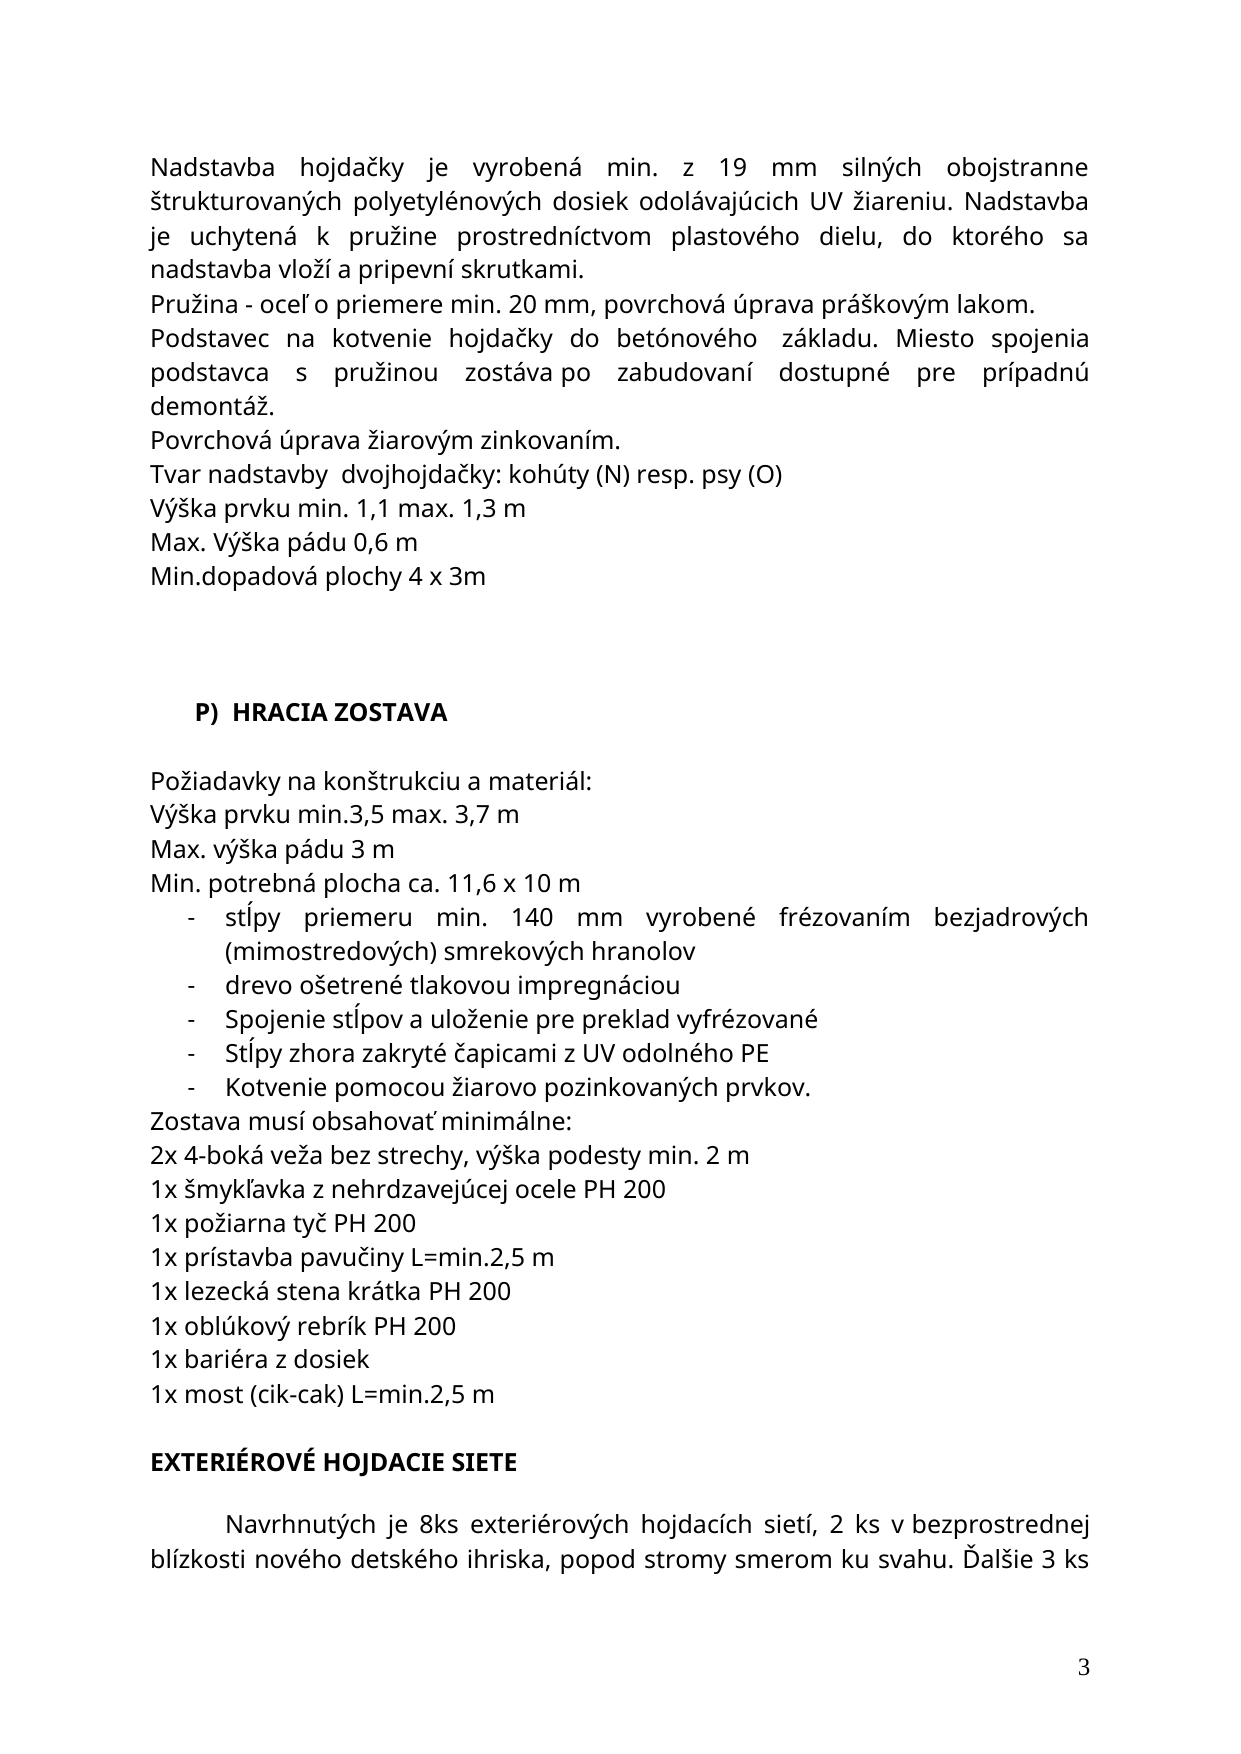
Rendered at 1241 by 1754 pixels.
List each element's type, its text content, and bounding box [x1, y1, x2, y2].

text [150, 1507, 1090, 1575]
list HRACIA ZOSTAVA [194, 695, 1090, 729]
text Min. potrebná plocha ca. 11,6 x 10 m [150, 865, 1090, 899]
text 1x most (cik-cak) L=min.2,5 m [150, 1376, 1090, 1410]
text Povrchová úprava žiarovým zinkovaním. [150, 422, 1090, 457]
text Min.dopadová plochy 4 x 3m [150, 559, 1090, 593]
text Tvar nadstavby dvojhojdačky: kohúty (N) resp. psy (O) [150, 457, 1090, 491]
text Nadstavba hojdačky je vyrobená min. z 19 mm silných obojstranne štrukturovaných polyetylénových dosiek odolávajúcich UV žiareniu. Nadstavba je uchytená k pružine prostredníctvom plastového dielu, do ktorého sa nadstavba vloží a pripevní skrutkami. [150, 150, 1090, 286]
text 1x oblúkový rebrík PH 200 [150, 1308, 1090, 1342]
text Výška prvku min.3,5 max. 3,7 m [150, 797, 1090, 831]
text 1x požiarna tyč PH 200 [150, 1206, 1090, 1240]
text Podstavec na kotvenie hojdačky do betónového základu. Miesto spojenia podstavca s pružinou zostáva po zabudovaní dostupné pre prípadnú demontáž. [150, 320, 1090, 422]
text Požiadavky na konštrukciu a materiál: [150, 763, 1090, 797]
list Kotvenie pomocou žiarovo pozinkovaných prvkov. [187, 1070, 1090, 1104]
text 1x lezecká stena krátka PH 200 [150, 1274, 1090, 1308]
text EXTERIÉROVÉ HOJDACIE SIETE [150, 1444, 1090, 1478]
list stĺpy priemeru min. 140 mm vyrobené frézovaním bezjadrových (mimostredových) smrekových hranolov [187, 899, 1090, 967]
text 1x prístavba pavučiny L=min.2,5 m [150, 1240, 1090, 1274]
text Max. Výška pádu 0,6 m [150, 525, 1090, 559]
text 1x bariéra z dosiek [150, 1342, 1090, 1376]
text 1x šmykľavka z nehrdzavejúcej ocele PH 200 [150, 1172, 1090, 1206]
list Stĺpy zhora zakryté čapicami z UV odolného PE [187, 1036, 1090, 1070]
list Spojenie stĺpov a uloženie pre preklad vyfrézované [187, 1002, 1090, 1036]
text 2x 4-boká veža bez strechy, výška podesty min. 2 m [150, 1138, 1090, 1172]
text Výška prvku min. 1,1 max. 1,3 m [150, 491, 1090, 525]
text Zostava musí obsahovať minimálne: [150, 1104, 1090, 1138]
list drevo ošetrené tlakovou impregnáciou [187, 967, 1090, 1002]
text Max. výška pádu 3 m [150, 831, 1090, 865]
text Pružina - oceľ o priemere min. 20 mm, povrchová úprava práškovým lakom. [150, 286, 1090, 320]
